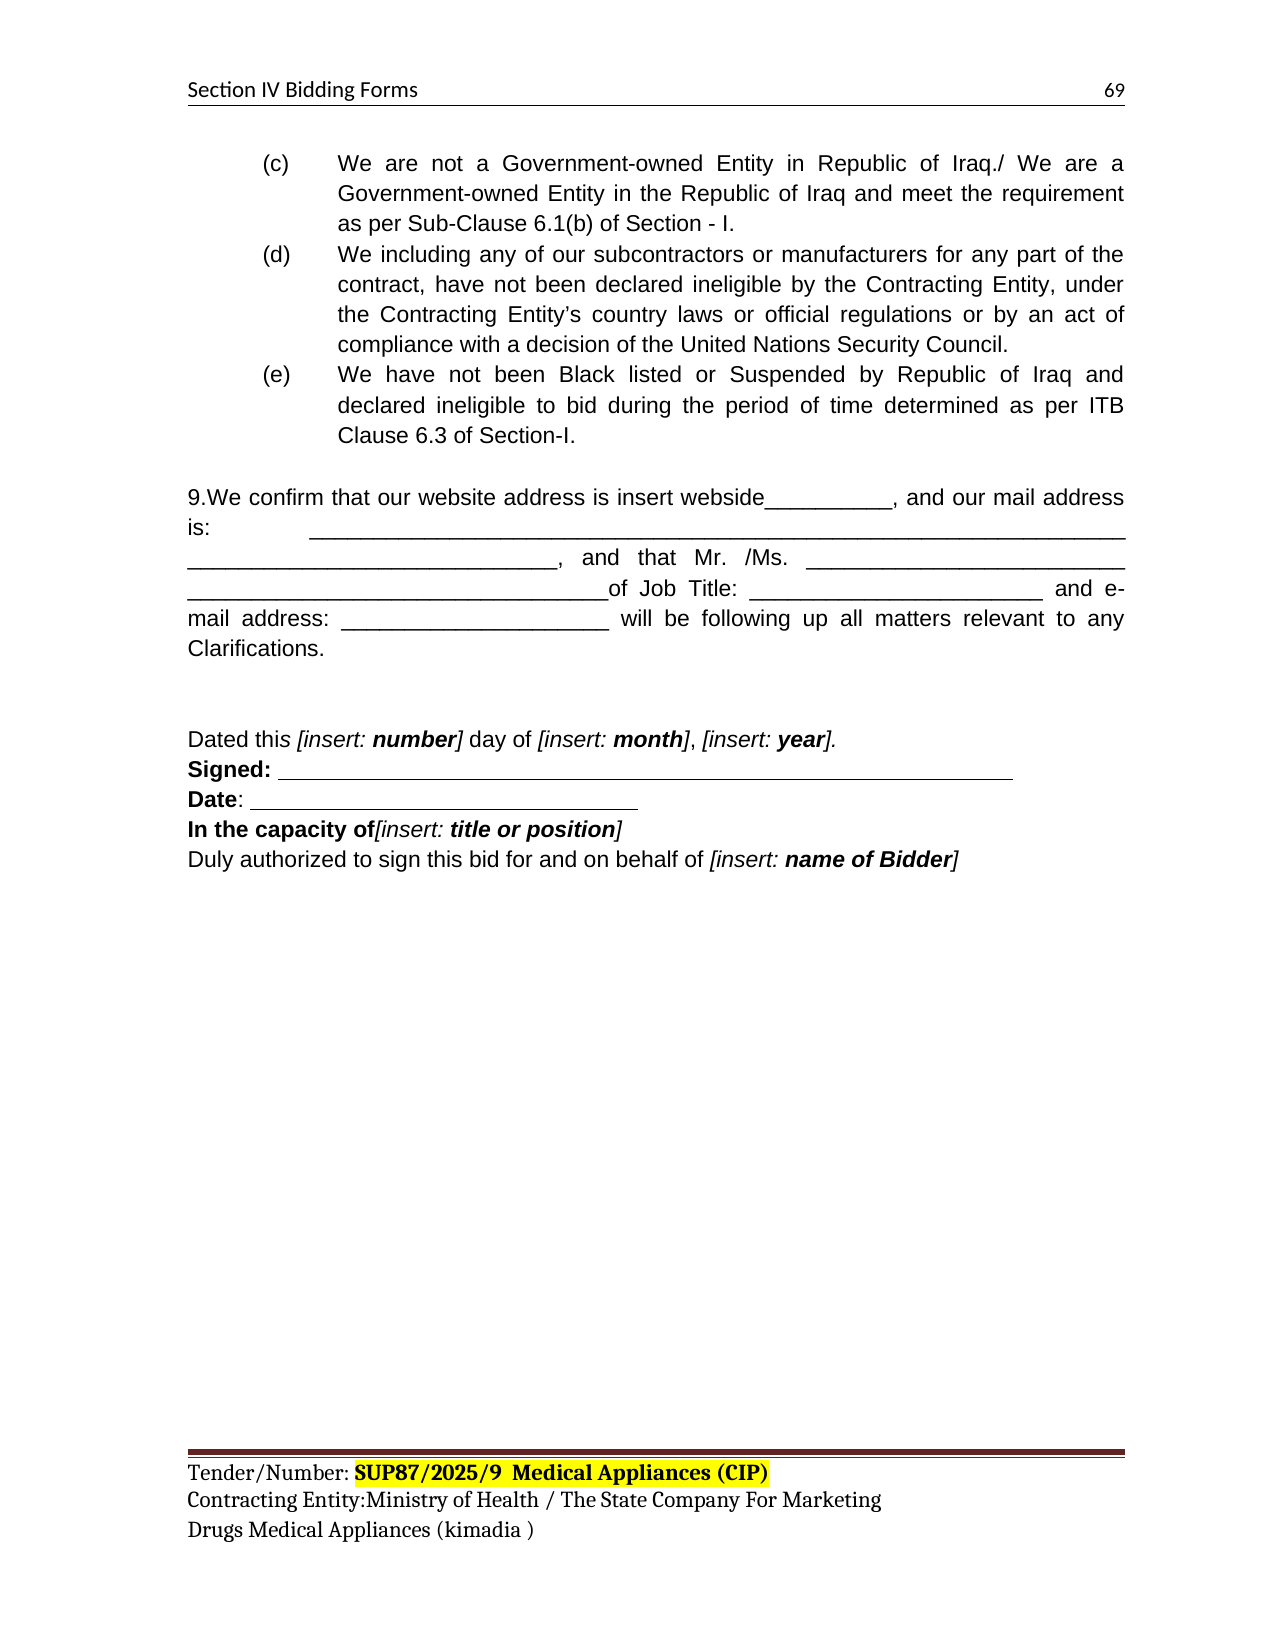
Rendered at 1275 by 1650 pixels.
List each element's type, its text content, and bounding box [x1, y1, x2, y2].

text (e) We have not been Black listed or Suspended by Republic of Iraq and declared ineligible to bid during the period of time determined as per ITB Clause 6.3 of Section-I. [262, 361, 1125, 448]
text Signed: [187, 756, 1125, 782]
text Duly authorized to sign this bid for and on behalf of [insert: name of Bidder] [187, 846, 1125, 873]
text 9.We confirm that our website address is insert webside__________, and our mail address is: ________________________________________________________________ _____________________________, and that Mr. /Ms. _________________________ _________________________________of Job Title: _______________________ and e-mail address: _____________________ will be following up all matters relevant to any Clarifications. [187, 484, 1125, 661]
text In the capacity of[insert: title or position] [187, 816, 1125, 843]
text Date: [187, 786, 1125, 812]
text (c) We are not a Government-owned Entity in Republic of Iraq./ We are a Government-owned Entity in the Republic of Iraq and meet the requirement as per Sub-Clause 6.1(b) of Section - I. [262, 150, 1125, 237]
text Dated this [insert: number] day of [insert: month], [insert: year]. [187, 726, 1125, 752]
text (d) We including any of our subcontractors or manufacturers for any part of the contract, have not been declared ineligible by the Contracting Entity, under the Contracting Entity’s country laws or official regulations or by an act of compliance with a decision of the United Nations Security Council. [262, 241, 1125, 358]
